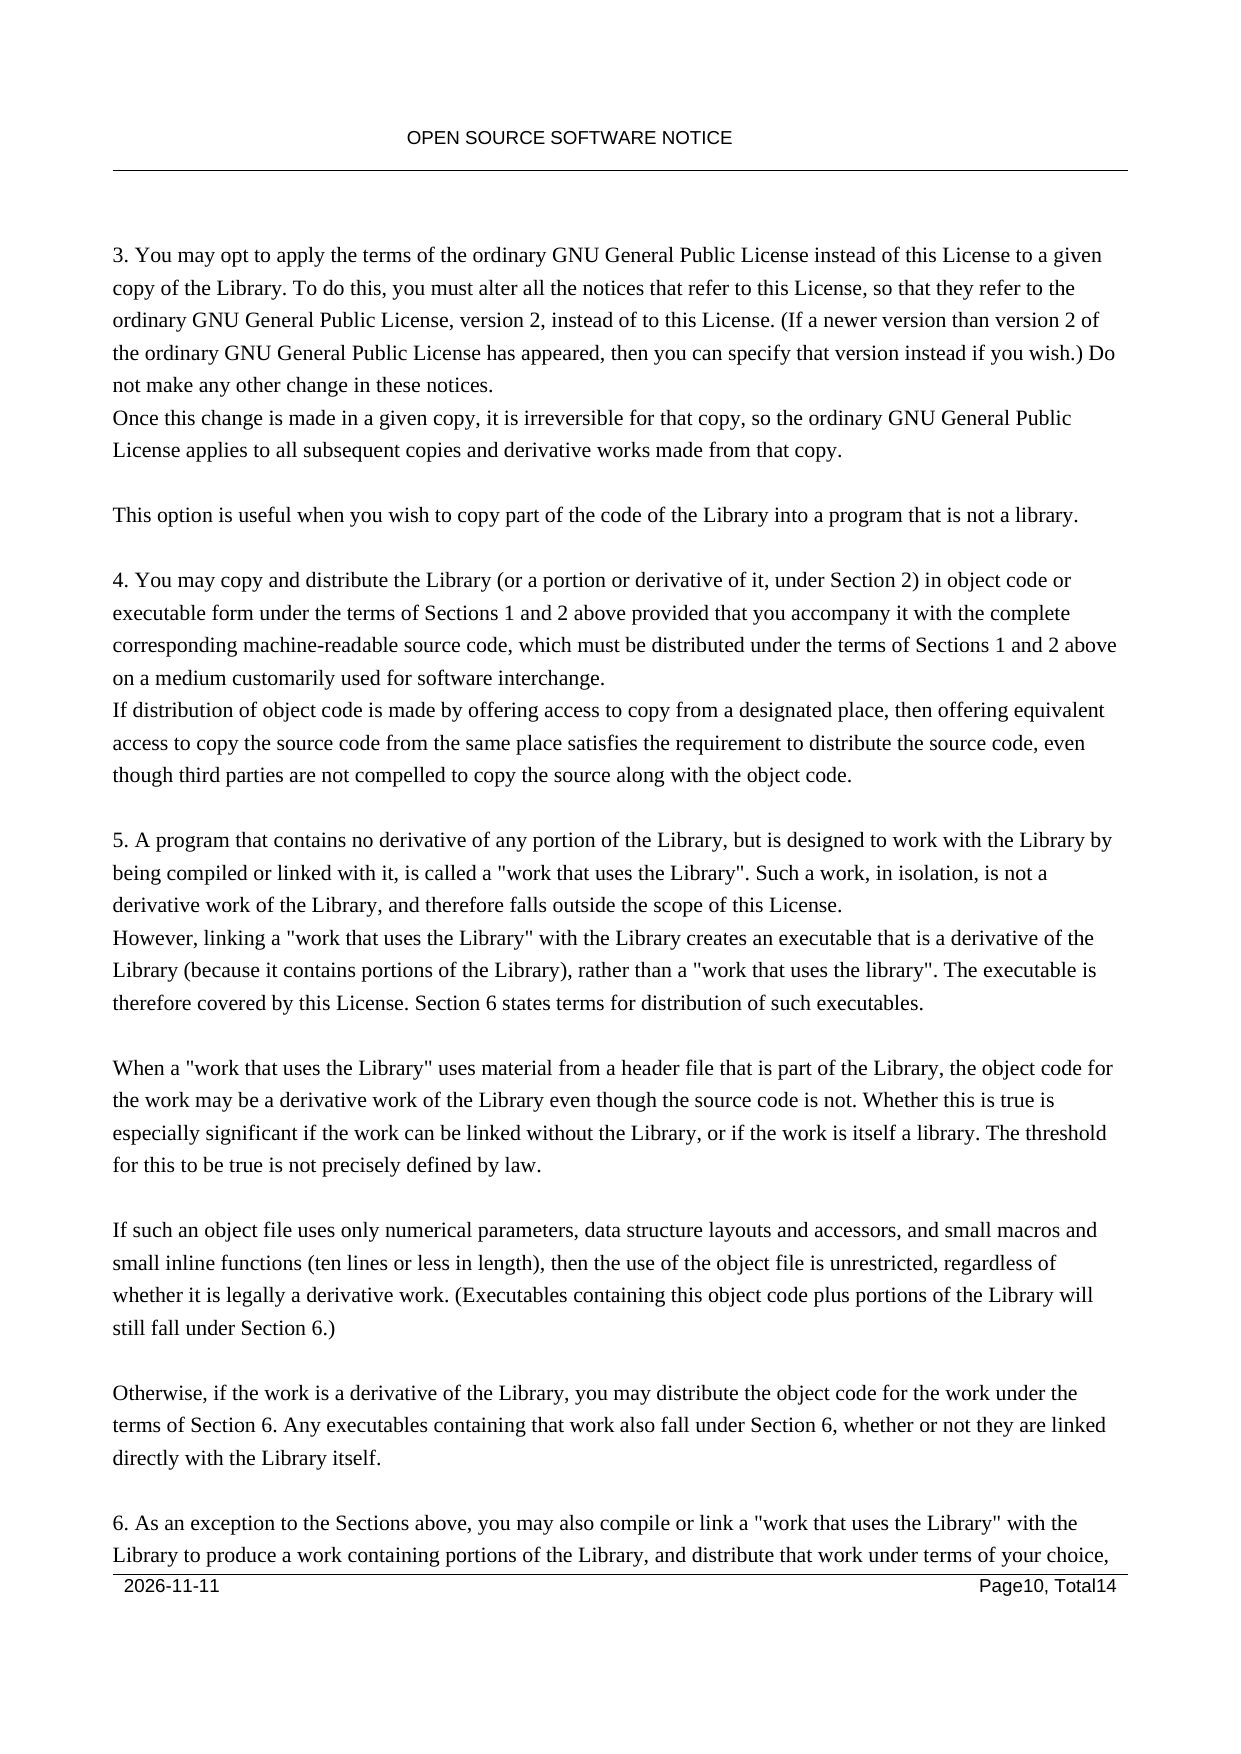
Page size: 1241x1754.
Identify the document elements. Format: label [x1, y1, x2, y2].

text [112, 206, 1128, 1571]
